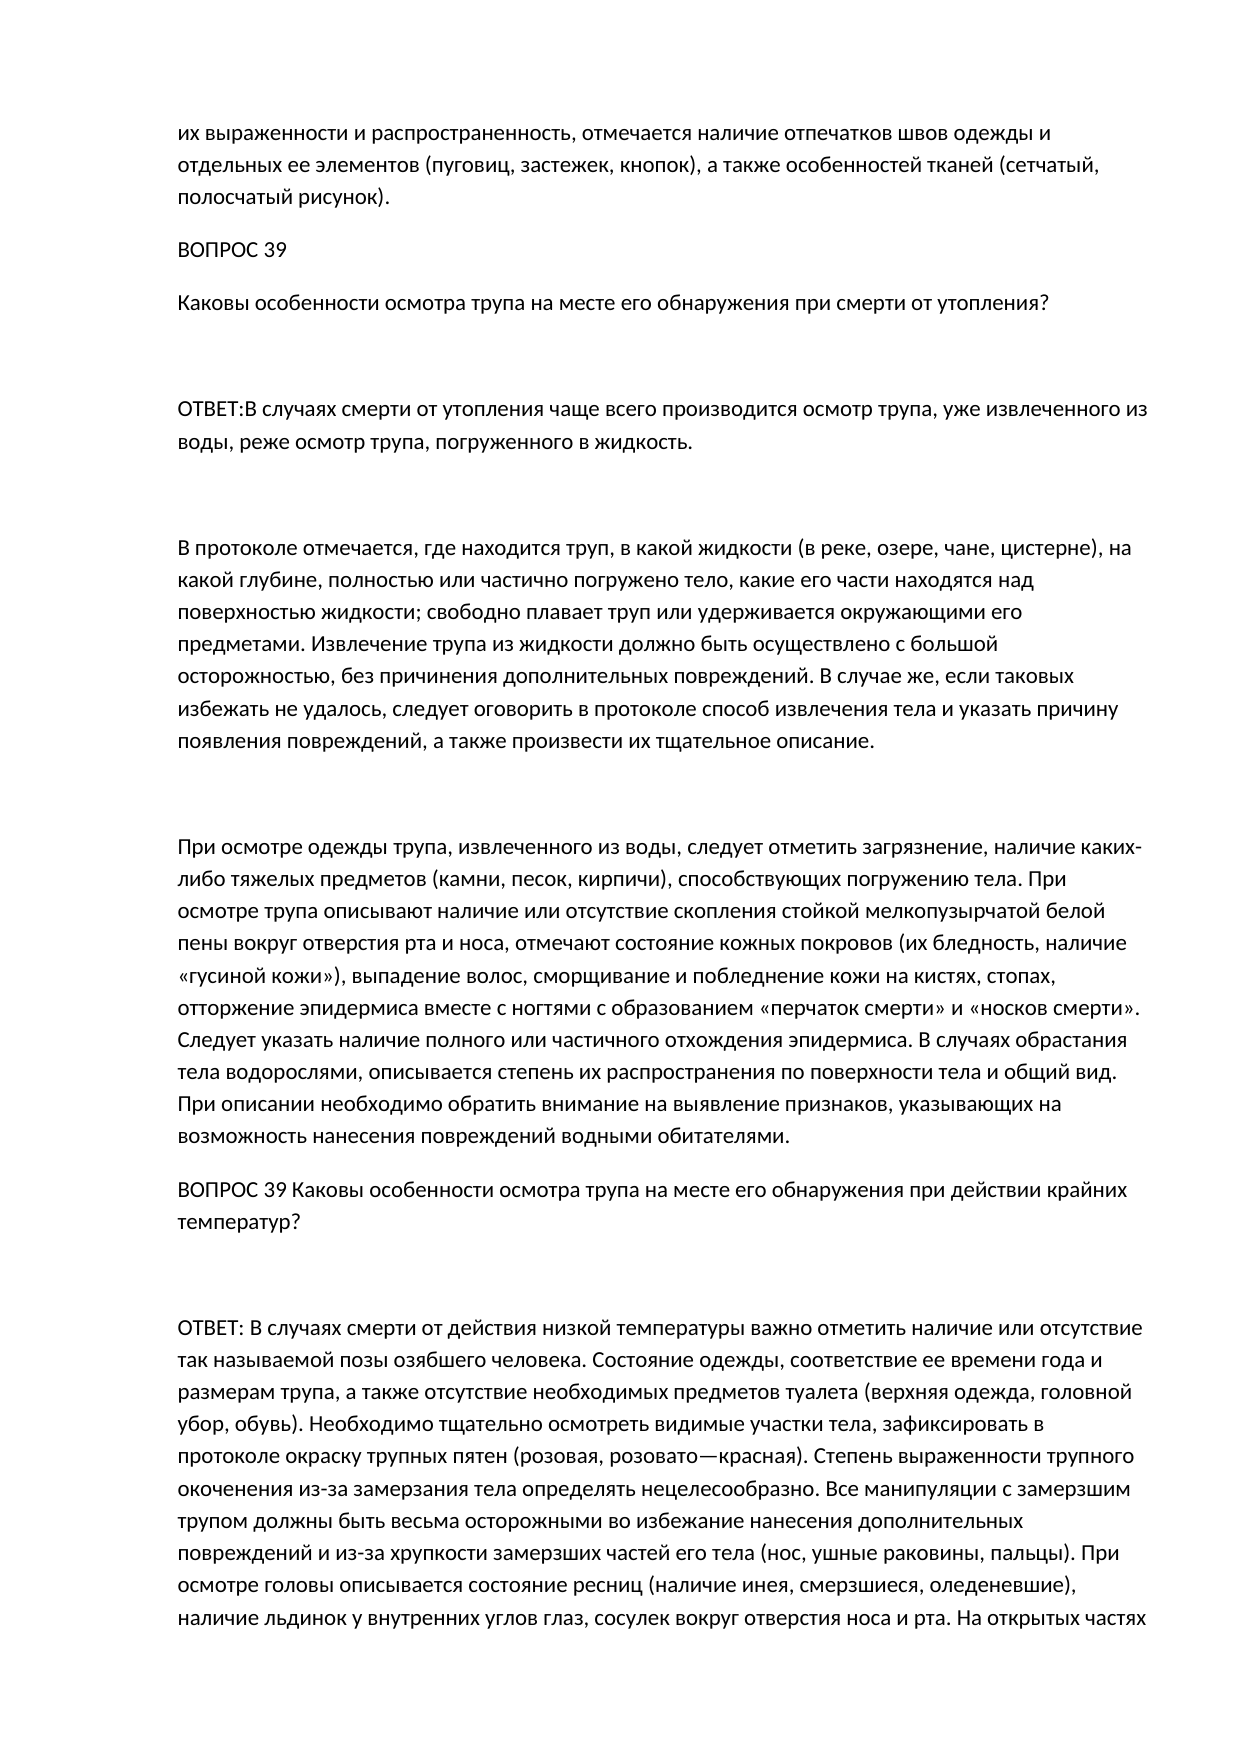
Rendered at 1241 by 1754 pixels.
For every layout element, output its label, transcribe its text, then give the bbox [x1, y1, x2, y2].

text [177, 1313, 1152, 1631]
text ВОПРОС 39 Каковы особенности осмотра трупа на месте его обнаружения при действии крайних температур? [177, 1175, 1152, 1235]
text При осмотре одежды трупа, извлеченного из воды, следует отметить загрязнение, наличие каких-либо тяжелых предметов (камни, песок, кирпичи), способствующих погружению тела. При осмотре трупа описывают наличие или отсутствие скопления стойкой мелкопузырчатой белой пены вокруг отверстия рта и носа, отмечают состояние кожных покровов (их бледность, наличие «гусиной кожи»), выпадение волос, сморщивание и побледнение кожи на кистях, стопах, отторжение эпидермиса вместе с ногтями с образованием «перчаток смерти» и «носков смерти». Следует указать наличие полного или частичного отхождения эпидермиса. В случаях обрастания тела водорослями, описывается степень их распространения по поверхности тела и общий вид. При описании необходимо обратить внимание на выявление признаков, указывающих на возможность нанесения повреждений водными обитателями. [177, 832, 1152, 1150]
text ОТВЕТ:В случаях смерти от утопления чаще всего производится осмотр трупа, уже извлеченного из воды, реже осмотр трупа, погруженного в жидкость. [177, 394, 1152, 455]
text В протоколе отмечается, где находится труп, в какой жидкости (в реке, озере, чане, цистерне), на какой глубине, полностью или частично погружено тело, какие его части находятся над поверхностью жидкости; свободно плавает труп или удерживается окружающими его предметами. Извлечение трупа из жидкости должно быть осуществлено с большой осторожностью, без причинения дополнительных повреждений. В случае же, если таковых избежать не удалось, следует оговорить в протоколе способ извлечения тела и указать причину появления повреждений, а также произвести их тщательное описание. [177, 533, 1152, 754]
text ВОПРОС 39 [177, 236, 1152, 263]
text Каковы особенности осмотра трупа на месте его обнаружения при смерти от утопления? [177, 288, 1152, 317]
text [177, 118, 1152, 211]
